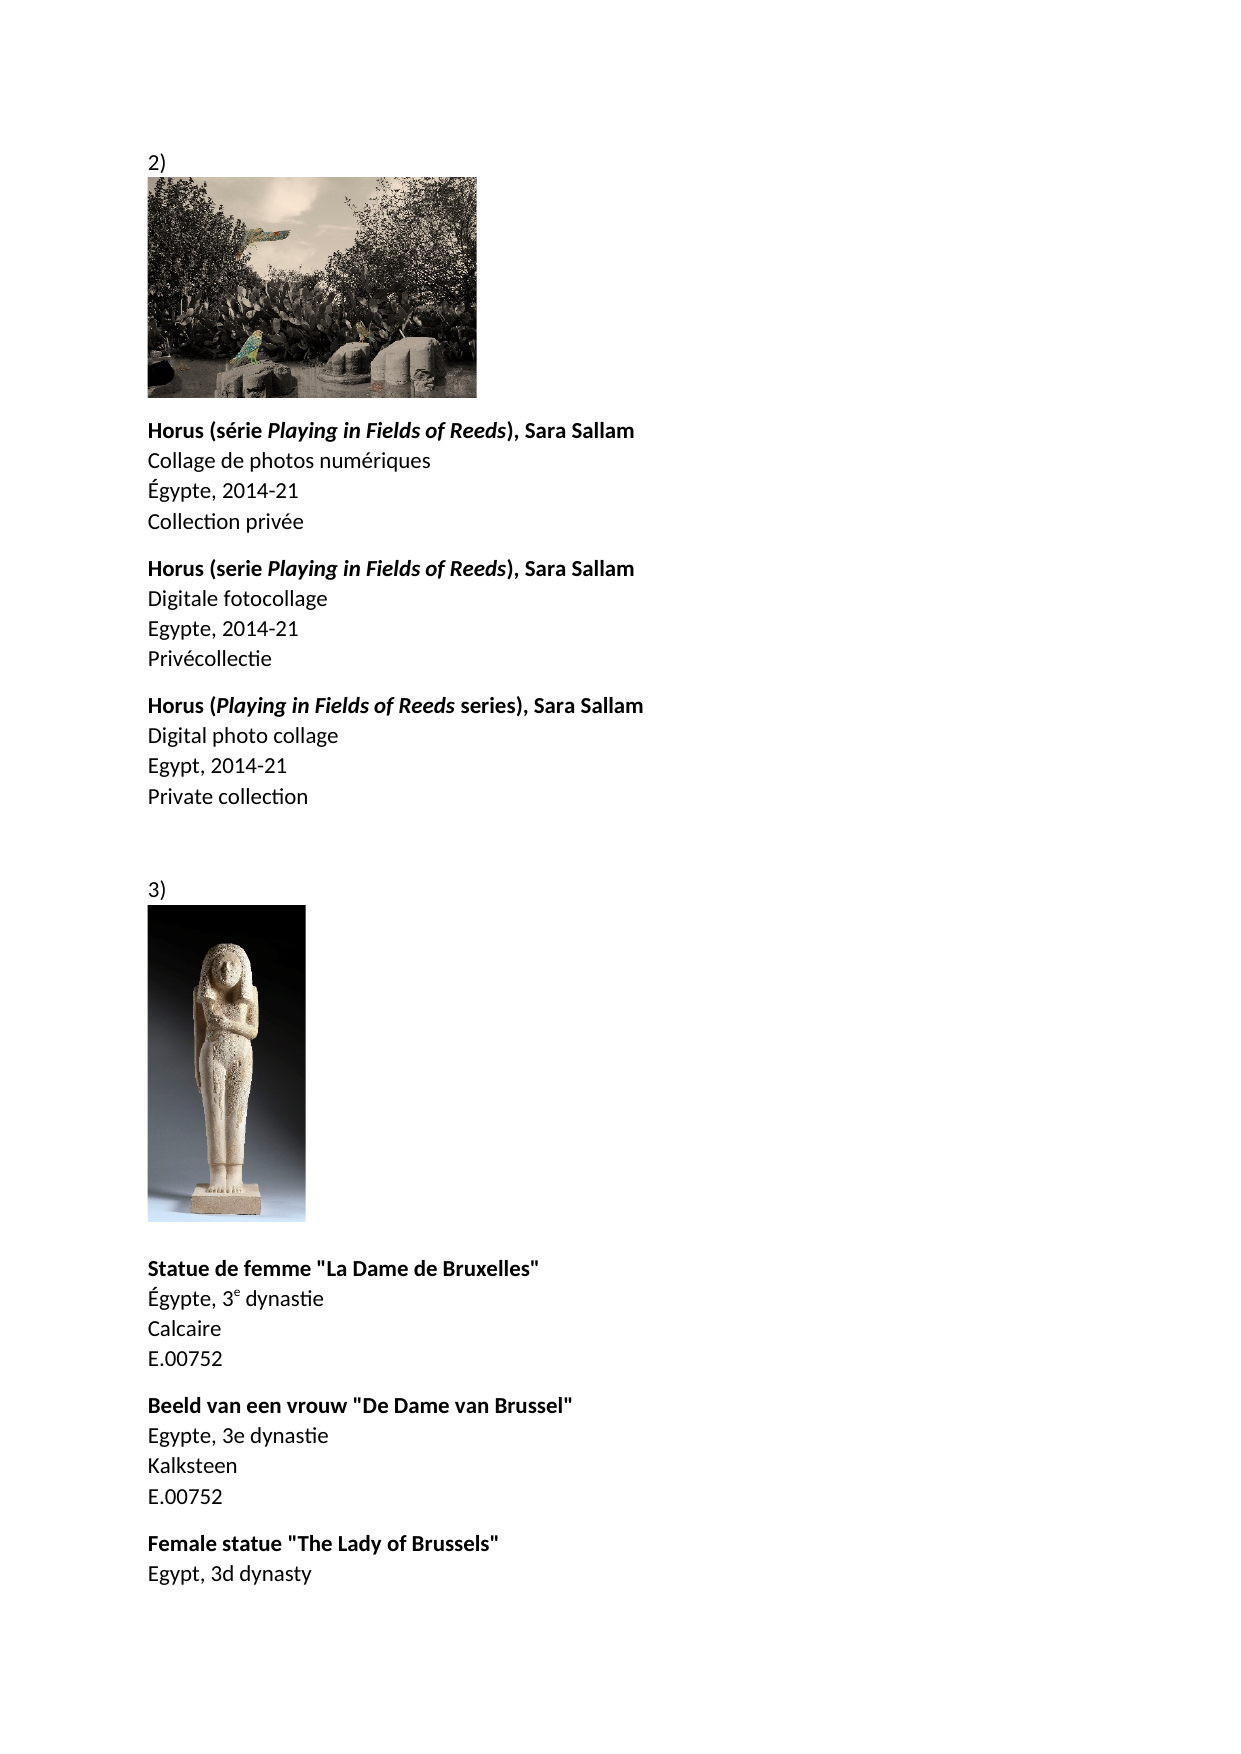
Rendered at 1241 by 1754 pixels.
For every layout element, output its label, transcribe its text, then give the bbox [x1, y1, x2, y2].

text Horus (Playing in Fields of Reeds series), Sara Sallam Digital photo collage Egypt, 2014-21 Private collection [148, 691, 1093, 810]
text Horus (serie Playing in Fields of Reeds), Sara Sallam Digitale fotocollage Egypte, 2014-21 Privécollectie [148, 554, 1093, 672]
text Horus (série Playing in Fields of Reeds), Sara Sallam Collage de photos numériques Égypte, 2014-21 Collection privée [148, 416, 1093, 535]
text 3) Statue de femme "La Dame de Bruxelles" Égypte, 3e dynastie Calcaire E.00752 [148, 876, 1093, 1372]
picture [147, 177, 477, 398]
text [148, 1529, 1093, 1587]
picture [147, 905, 306, 1222]
text Beeld van een vrouw "De Dame van Brussel" Egypte, 3e dynastie Kalksteen E.00752 [148, 1391, 1093, 1510]
